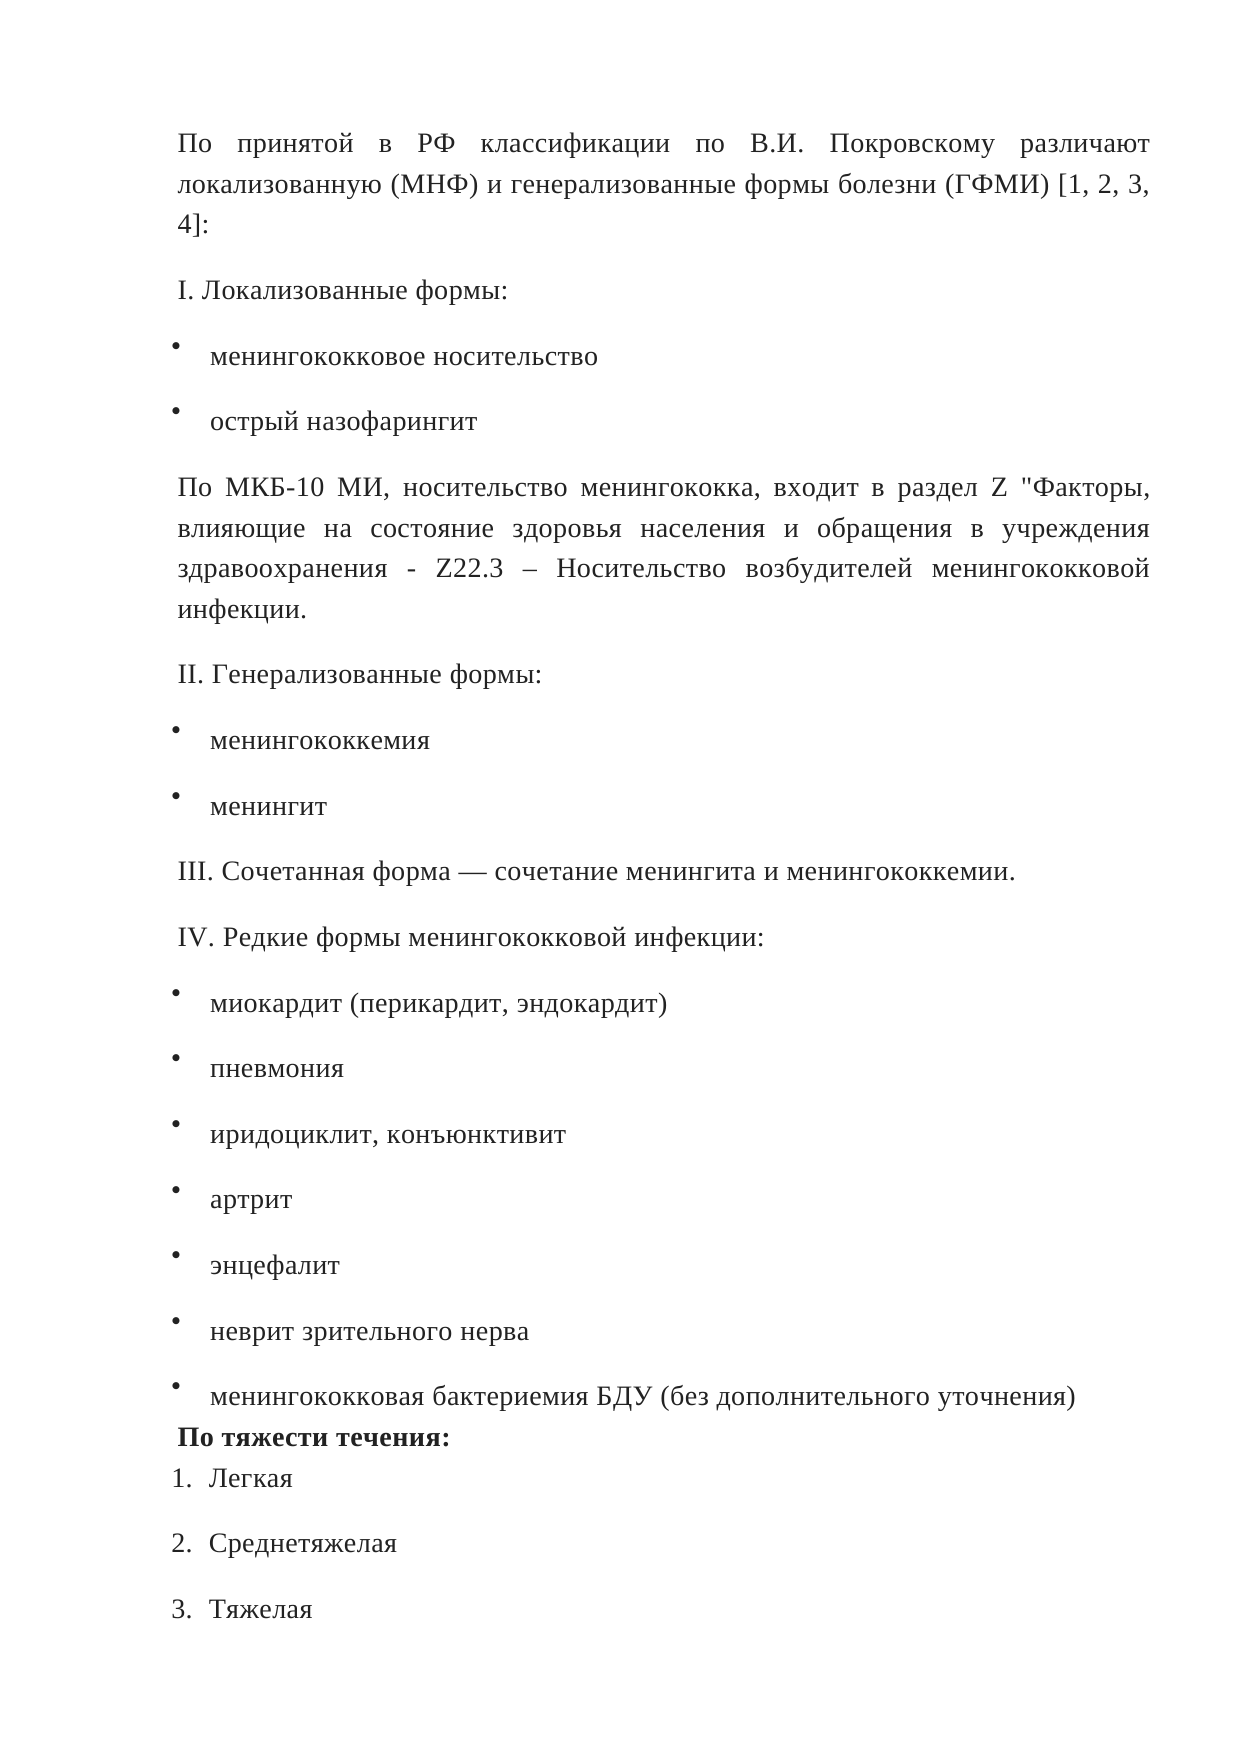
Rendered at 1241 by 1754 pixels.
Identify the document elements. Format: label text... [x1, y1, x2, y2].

list Тяжелая [171, 1584, 1152, 1624]
text По принятой в РФ классификации по В.И. Покровскому различают локализованную (МНФ) и генерализованные формы болезни (ГФМИ) [1, 2, 3, 4]: [177, 118, 1152, 240]
text III. Сочетанная форма — сочетание менингита и менингококкемии. [177, 846, 1152, 887]
list менингококковая бактериемия БДУ (без дополнительного уточнения) [172, 1371, 1152, 1412]
list острый назофарингит [172, 396, 1152, 437]
list иридоциклит, конъюнктивит [172, 1109, 1152, 1149]
list менингококкемия [172, 715, 1152, 756]
list артрит [172, 1174, 1152, 1215]
list Среднетяжелая [171, 1518, 1152, 1559]
list неврит зрительного нерва [172, 1306, 1152, 1346]
text По МКБ-10 МИ, носительство менингококка, входит в раздел Z "Факторы, влияющие на состояние здоровья населения и обращения в учреждения здравоохранения - Z22.3 – Носительство возбудителей менингококковой инфекции. [177, 462, 1152, 624]
text IV. Редкие формы менингококковой инфекции: [177, 912, 1152, 952]
list Легкая [171, 1452, 1152, 1493]
text I. Локализованные формы: [177, 265, 1152, 306]
list пневмония [172, 1043, 1152, 1084]
text По тяжести течения: [177, 1412, 1152, 1452]
text II. Генерализованные формы: [177, 649, 1152, 690]
list менингококковое носительство [172, 331, 1152, 371]
list менингит [172, 781, 1152, 821]
list миокардит (перикардит, эндокардит) [172, 977, 1152, 1018]
list энцефалит [172, 1240, 1152, 1281]
